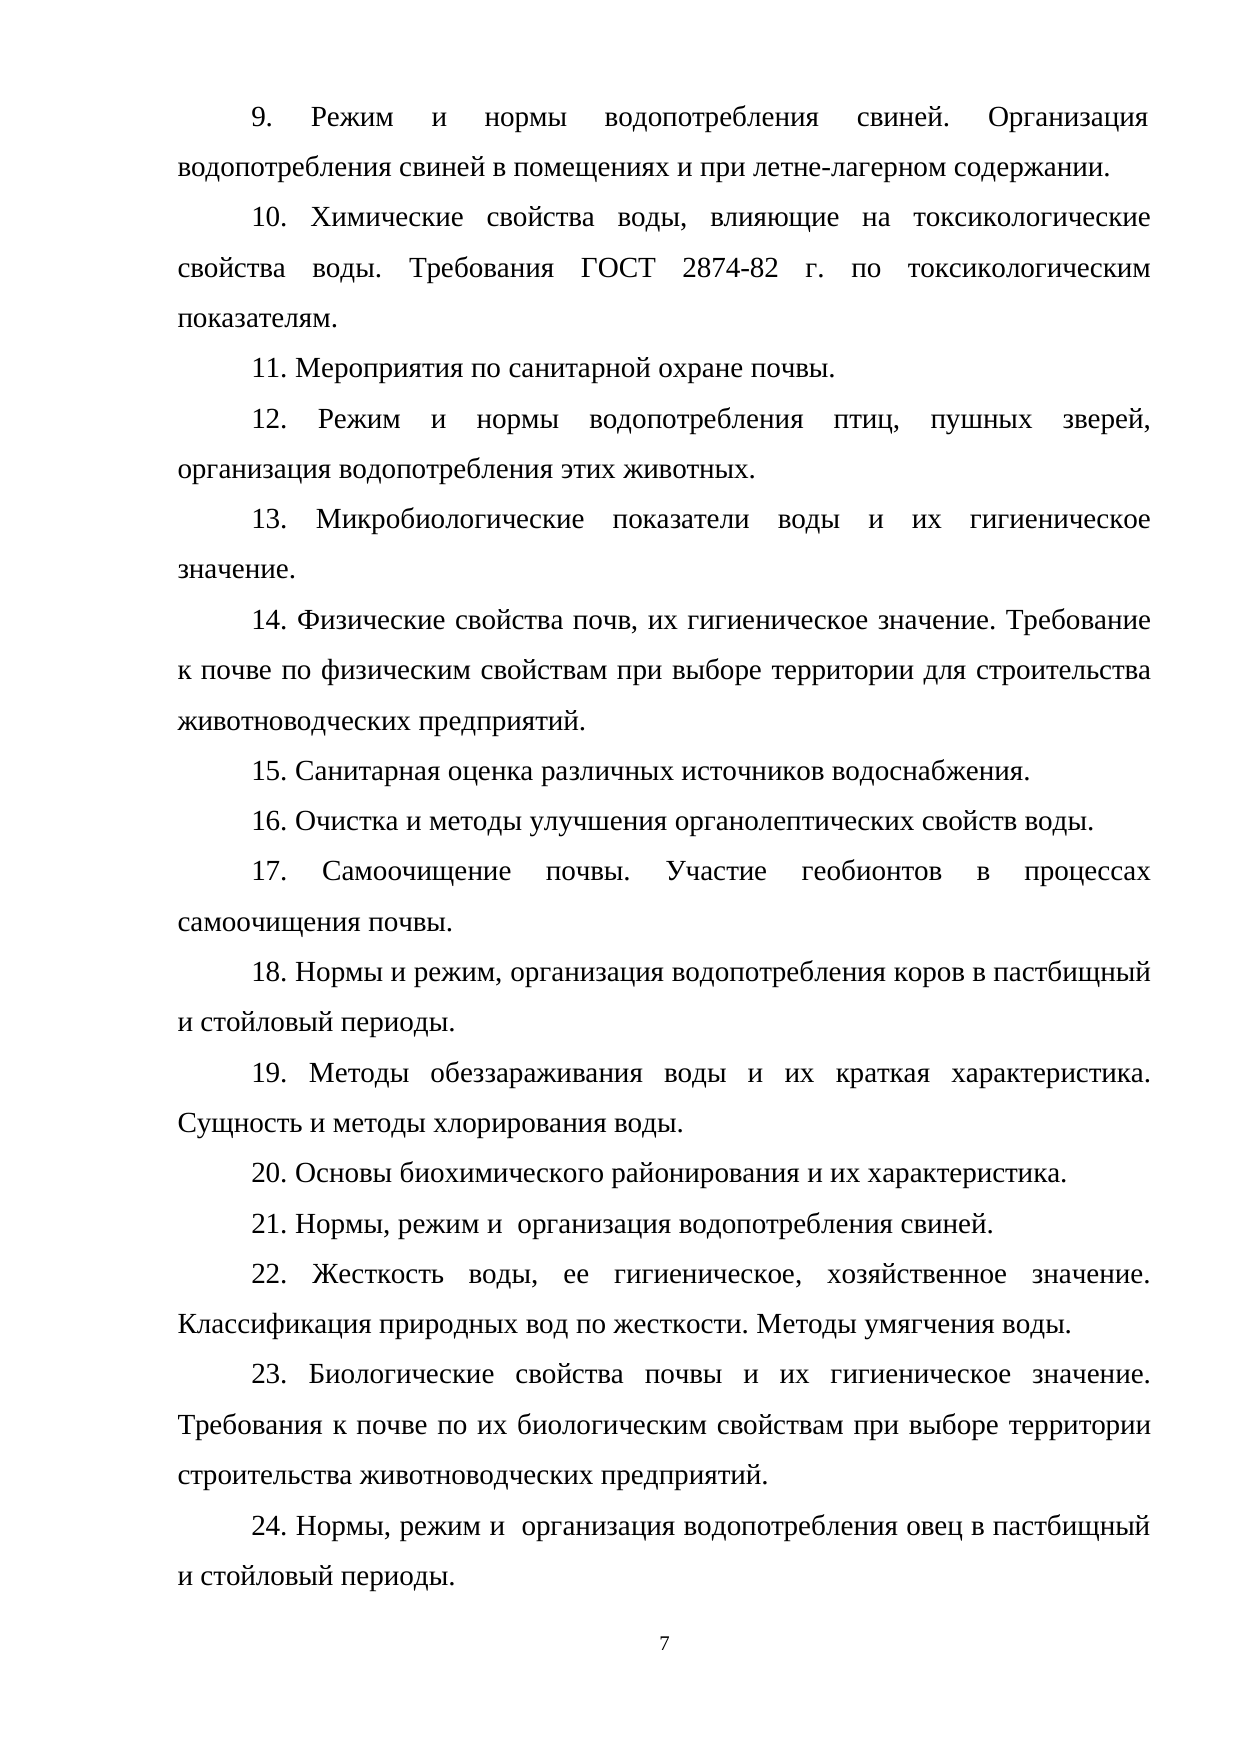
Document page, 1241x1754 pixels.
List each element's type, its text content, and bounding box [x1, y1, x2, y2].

text 18. Нормы и режим, организация водопотребления коров в пастбищный и стойловый периоды. [177, 954, 1152, 1038]
text 24. Нормы, режим и организация водопотребления овец в пастбищный и стойловый периоды. [177, 1508, 1152, 1592]
text 11. Мероприятия по санитарной охране почвы. [177, 351, 1152, 384]
text 14. Физические свойства почв, их гигиеническое значение. Требование к почве по физическим свойствам при выборе территории для строительства животноводческих предприятий. [177, 602, 1152, 736]
text 16. Очистка и методы улучшения органолептических свойств воды. [177, 803, 1152, 837]
text 9. Режим и нормы водопотребления свиней. Организация водопотребления свиней в помещениях и при летне-лагерном содержании. [177, 99, 1152, 183]
text 13. Микробиологические показатели воды и их гигиеническое значение. [177, 502, 1152, 585]
text 10. Химические свойства воды, влияющие на токсикологические свойства воды. Требования ГОСТ 2874-82 г. по токсикологическим показателям. [177, 200, 1152, 334]
text 22. Жесткость воды, ее гигиеническое, хозяйственное значение. Классификация природных вод по жесткости. Методы умягчения воды. [177, 1256, 1152, 1340]
text 19. Методы обеззараживания воды и их краткая характеристика. Сущность и методы хлорирования воды. [177, 1055, 1152, 1139]
text 23. Биологические свойства почвы и их гигиеническое значение. Требования к почве по их биологическим свойствам при выборе территории строительства животноводческих предприятий. [177, 1357, 1152, 1491]
text 15. Санитарная оценка различных источников водоснабжения. [177, 753, 1152, 787]
text 21. Нормы, режим и организация водопотребления свиней. [177, 1206, 1152, 1239]
text 20. Основы биохимического районирования и их характеристика. [177, 1156, 1152, 1189]
text 12. Режим и нормы водопотребления птиц, пушных зверей, организация водопотребления этих животных. [177, 401, 1152, 485]
text 17. Самоочищение почвы. Участие геобионтов в процессах самоочищения почвы. [177, 854, 1152, 938]
